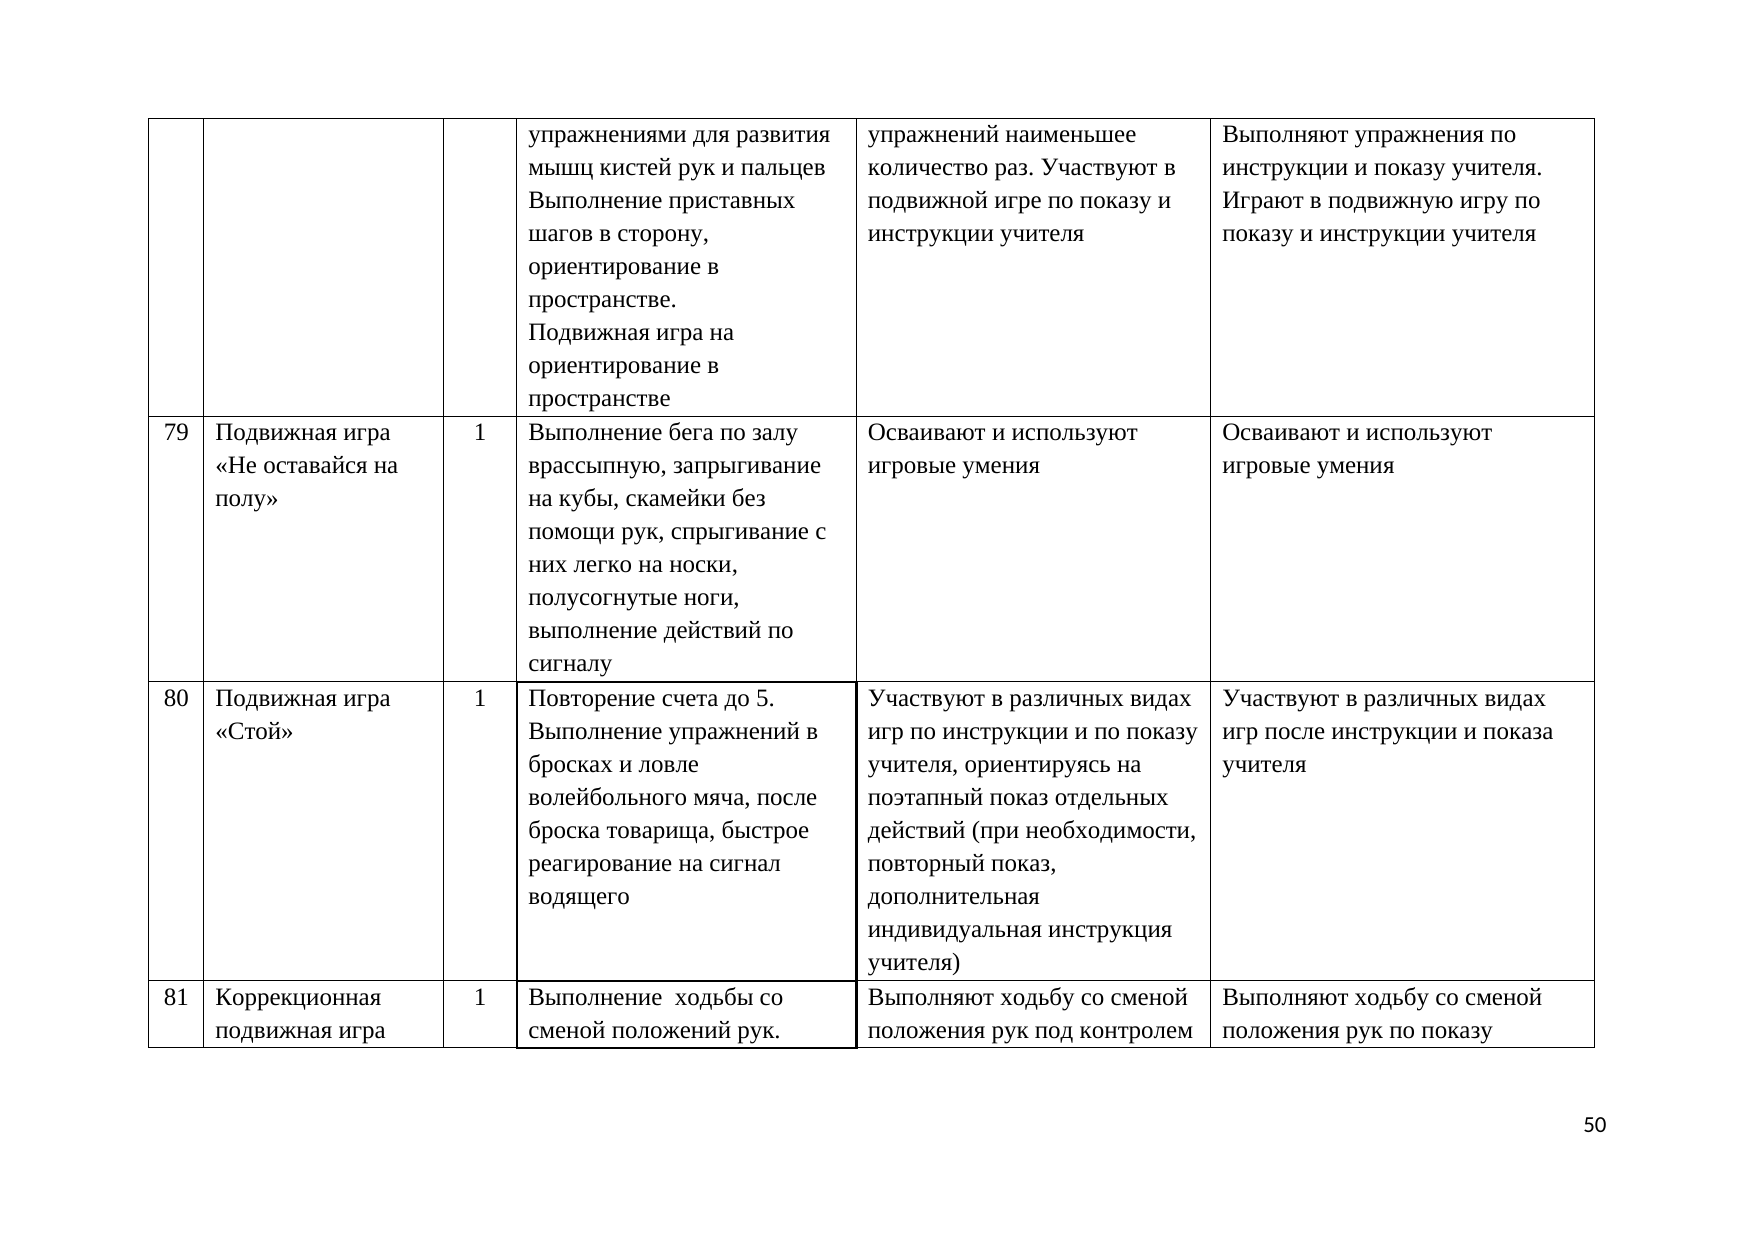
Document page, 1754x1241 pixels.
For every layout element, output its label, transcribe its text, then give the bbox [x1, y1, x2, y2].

table_cell 80 [149, 682, 203, 979]
table_cell Участвуют в различных видах игр после инструкции и показа учителя [1211, 682, 1594, 979]
table_cell 1 [444, 981, 516, 1047]
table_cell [857, 119, 1210, 416]
table_cell Повторение счета до 5. Выполнение упражнений в бросках и ловле волейбольного мяча, после броска товарища, быстрое реагирование на сигнал водящего [518, 683, 855, 979]
table_cell 78 [149, 119, 203, 416]
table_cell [1211, 981, 1594, 1047]
table_cell 1 [444, 682, 516, 979]
table_cell Подвижная игра «Стой» [204, 682, 443, 979]
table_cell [517, 119, 856, 416]
table_cell Участвуют в различных видах игр по инструкции и по показу учителя, ориентируясь на поэтапный показ отдельных действий (при необходимости, повторный показ, дополнительная индивидуальная инструкция учителя) [858, 682, 1210, 979]
table_cell Подвижная игра «Не оставайся на полу» [204, 417, 443, 681]
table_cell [518, 982, 855, 1047]
table_cell 79 [149, 417, 203, 681]
table_cell Осваивают и используют игровые умения [1211, 417, 1594, 681]
table_cell 1 [444, 119, 516, 416]
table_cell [204, 981, 443, 1047]
table_cell 1 [444, 417, 516, 681]
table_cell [204, 119, 443, 416]
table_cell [858, 981, 1210, 1047]
table_cell 81 [149, 981, 203, 1047]
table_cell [1211, 119, 1594, 416]
table_cell Осваивают и используют игровые умения [857, 417, 1210, 681]
table_cell Выполнение бега по залу врассыпную, запрыгивание на кубы, скамейки без помощи рук, спрыгивание с них легко на носки, полусогнутые ноги, выполнение действий по сигналу [517, 417, 856, 681]
